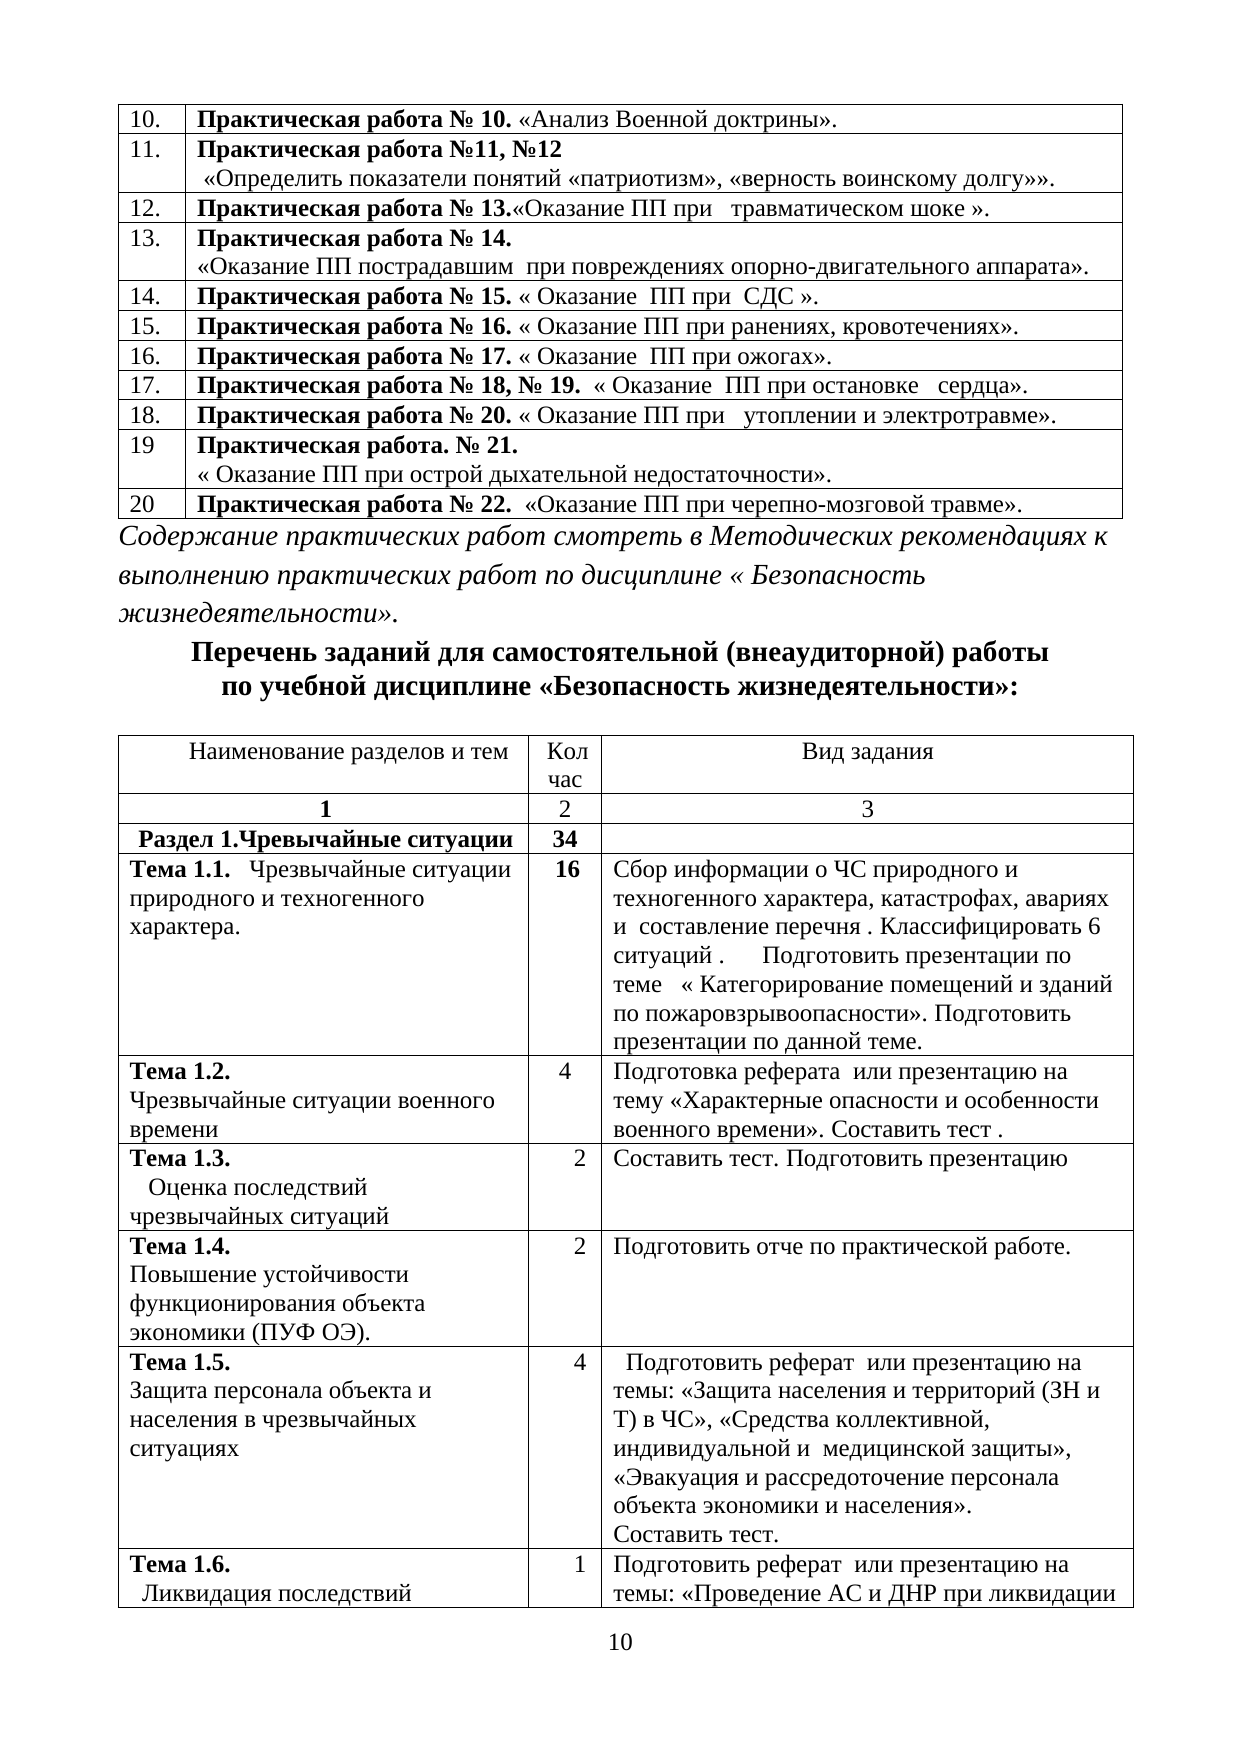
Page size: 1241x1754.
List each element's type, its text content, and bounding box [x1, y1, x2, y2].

table_header Кол час [529, 736, 601, 793]
table_cell 15. [119, 311, 185, 340]
table_header Наименование разделов и тем [119, 736, 528, 793]
table_cell 4 [529, 1347, 601, 1548]
table_cell 2 [529, 794, 601, 823]
table_cell 1 [119, 794, 528, 823]
table_cell 4 [529, 1056, 601, 1142]
table_cell Тема 1.1. Чрезвычайные ситуации природного и техногенного характера. [119, 854, 528, 1055]
table_cell Подготовить отче по практической работе. [602, 1231, 1133, 1346]
table_cell Практическая работа. № 21. « Оказание ПП при острой дыхательной недостаточности». [186, 430, 1122, 488]
table_cell Тема 1.2. Чрезвычайные ситуации военного времени [119, 1056, 528, 1142]
table_cell Тема 1.3. Оценка последствий чрезвычайных ситуаций [119, 1144, 528, 1230]
table_cell 12. [119, 193, 185, 222]
table_cell Составить тест. Подготовить презентацию [602, 1144, 1133, 1230]
table_cell 18. [119, 400, 185, 429]
table_cell Практическая работа № 22. «Оказание ПП при черепно-мозговой травме». [186, 489, 1122, 517]
table_cell Практическая работа №11, №12 «Определить показатели понятий «патриотизм», «верность воинскому долгу»». [186, 134, 1122, 192]
table_cell 16 [529, 854, 601, 1055]
table_header Вид задания [602, 736, 1133, 793]
table_cell Тема 1.4. Повышение устойчивости функционирования объекта экономики (ПУФ ОЭ). [119, 1231, 528, 1346]
table_cell [602, 824, 1133, 853]
table_cell 2 [529, 1144, 601, 1230]
table_cell Практическая работа № 18, № 19. « Оказание ПП при остановке сердца». [186, 371, 1122, 399]
text Перечень заданий для самостоятельной (внеаудиторной) работы [118, 634, 1122, 668]
table_cell 10. [119, 105, 185, 133]
table_cell Практическая работа № 13.«Оказание ПП при травматическом шоке ». [186, 193, 1122, 222]
table_cell Подготовить реферат или презентацию на темы: «Защита населения и территорий (ЗН и Т) в ЧС», «Средства коллективной, индивидуальной и медицинской защиты», «Эвакуация и рассредоточение персонала объекта экономики и населения». Составить тест. [602, 1347, 1133, 1548]
table_cell 13. [119, 223, 185, 280]
table_cell Практическая работа № 17. « Оказание ПП при ожогах». [186, 341, 1122, 369]
table_cell Практическая работа № 10. «Анализ Военной доктрины». [186, 105, 1122, 133]
table_cell Практическая работа № 15. « Оказание ПП при СДС ». [186, 281, 1122, 310]
table_cell Практическая работа № 20. « Оказание ПП при утоплении и электротравме». [186, 400, 1122, 429]
table_cell 17. [119, 371, 185, 399]
table_cell 14. [119, 281, 185, 310]
table_cell Практическая работа № 14. «Оказание ПП пострадавшим при повреждениях опорно-двигательного аппарата». [186, 223, 1122, 280]
table_cell Подготовка реферата или презентацию на тему «Характерные опасности и особенности военного времени». Составить тест . [602, 1056, 1133, 1142]
table_cell 19 [119, 430, 185, 488]
table_cell Практическая работа № 16. « Оказание ПП при ранениях, кровотечениях». [186, 311, 1122, 340]
table_cell Раздел 1.Чревычайные ситуации [119, 824, 528, 853]
table_cell Сбор информации о ЧС природного и техногенного характера, катастрофах, авариях и составление перечня . Классифицировать 6 ситуаций . Подготовить презентации по теме « Категорирование помещений и зданий по пожаровзрывоопасности». Подготовить презентации по данной теме. [602, 854, 1133, 1055]
table_cell 1 [529, 1549, 601, 1607]
table_cell 16. [119, 341, 185, 369]
table_cell Тема 1.5. Защита персонала объекта и населения в чрезвычайных ситуациях [119, 1347, 528, 1548]
table_cell 34 [529, 824, 601, 853]
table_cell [119, 1549, 528, 1607]
table_cell 20 [119, 489, 185, 517]
text по учебной дисциплине «Безопасность жизнедеятельности»: [118, 668, 1122, 701]
text Содержание практических работ смотреть в Методических рекомендациях к выполнению практических работ по дисциплине « Безопасность жизнедеятельности». [118, 519, 1122, 629]
table_cell 3 [602, 794, 1133, 823]
table_cell 11. [119, 134, 185, 192]
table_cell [602, 1549, 1133, 1607]
table_cell 2 [529, 1231, 601, 1346]
